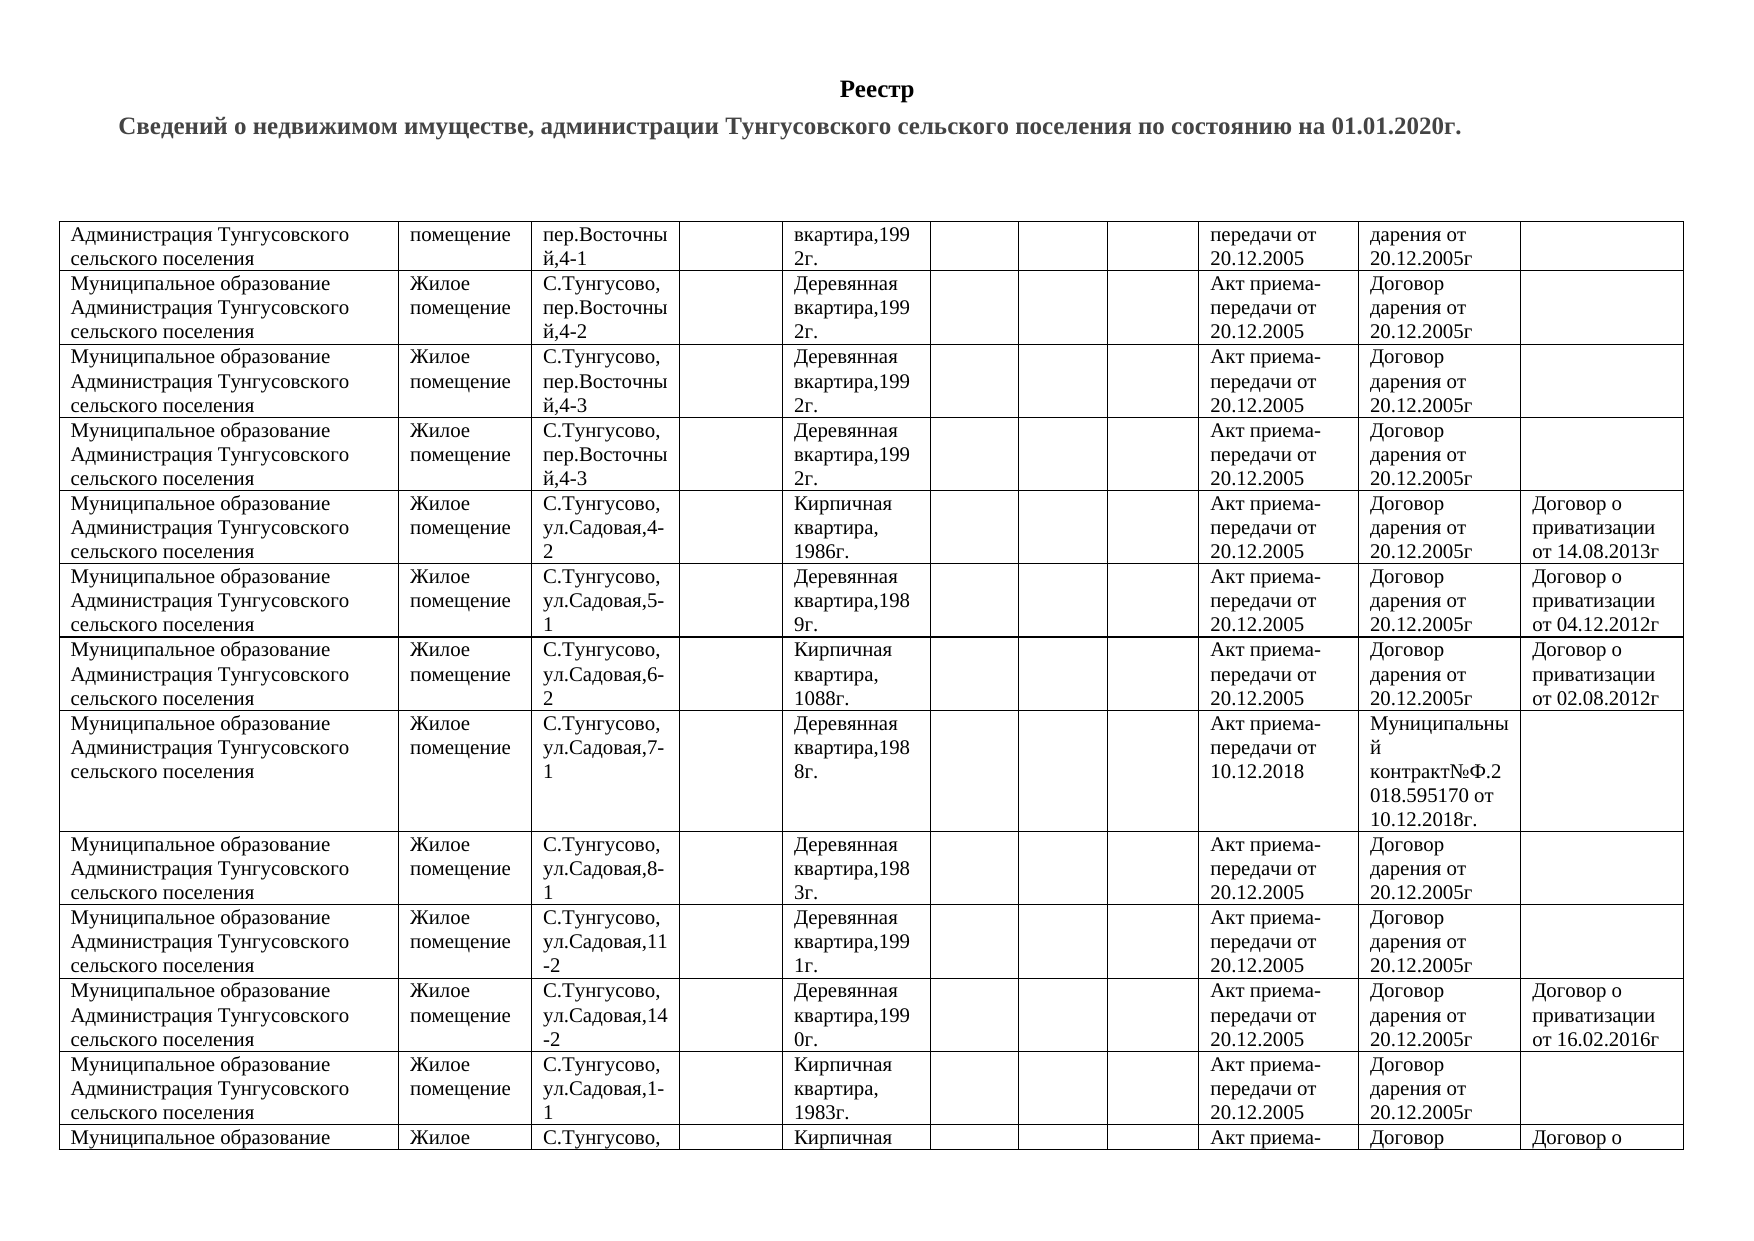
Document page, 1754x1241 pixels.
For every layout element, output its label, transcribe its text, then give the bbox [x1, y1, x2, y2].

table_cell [1199, 222, 1358, 270]
table_cell Акт приема-передачи от 20.12.2005 [1199, 418, 1358, 490]
table_cell [1019, 564, 1107, 636]
table_cell Жилое помещение [399, 345, 531, 417]
table_cell [680, 905, 782, 977]
table_cell [680, 418, 782, 490]
table_cell [1019, 979, 1107, 1051]
table_cell [1521, 711, 1683, 831]
table_cell [680, 345, 782, 417]
table_cell Жилое помещение [399, 711, 531, 831]
table_cell Муниципальное образование Администрация Тунгусовского сельского поселения [60, 345, 398, 417]
table_cell [931, 271, 1018, 343]
table_cell [680, 491, 782, 563]
table_cell Кирпичная квартира, 1088г. [783, 638, 930, 709]
table_cell Акт приема-передачи от 20.12.2005 [1199, 491, 1358, 563]
table_cell [1521, 832, 1683, 904]
table_cell [931, 711, 1018, 831]
table_cell [931, 979, 1018, 1051]
table_cell [931, 491, 1018, 563]
table_cell [680, 832, 782, 904]
table_cell Договор о приватизации от 14.08.2013г [1521, 491, 1683, 563]
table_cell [783, 1125, 930, 1149]
table_cell Муниципальное образование Администрация Тунгусовского сельского поселения [60, 418, 398, 490]
table_cell [931, 905, 1018, 977]
table_cell [1108, 905, 1198, 977]
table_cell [1359, 1125, 1520, 1149]
table_cell Жилое помещение [399, 418, 531, 490]
table_cell Деревянная квартира,1990г. [783, 979, 930, 1051]
table_cell С.Тунгусово, ул.Садовая,4-2 [532, 491, 679, 563]
table_cell [1019, 345, 1107, 417]
table_cell Акт приема-передачи от 20.12.2005 [1199, 979, 1358, 1051]
table_cell [1108, 418, 1198, 490]
table_cell [680, 271, 782, 343]
table_cell Договор дарения от 20.12.2005г [1359, 979, 1520, 1051]
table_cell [532, 1125, 679, 1149]
table_cell [931, 1125, 1018, 1149]
table_cell Муниципальное образование Администрация Тунгусовского сельского поселения [60, 271, 398, 343]
table_cell Договор дарения от 20.12.2005г [1359, 345, 1520, 417]
table_cell Акт приема-передачи от 10.12.2018 [1199, 711, 1358, 831]
table_cell [931, 1052, 1018, 1124]
table_cell [1108, 638, 1198, 709]
table_cell Муниципальное образование Администрация Тунгусовского сельского поселения [60, 711, 398, 831]
table_cell Жилое помещение [399, 638, 531, 709]
table_cell [1521, 905, 1683, 977]
table_cell [1019, 1125, 1107, 1149]
table_cell [931, 418, 1018, 490]
table_cell Кирпичная квартира, 1983г. [783, 1052, 930, 1124]
table_cell Жилое помещение [399, 271, 531, 343]
table_cell Муниципальное образование Администрация Тунгусовского сельского поселения [60, 832, 398, 904]
table_cell Договор о приватизации от 16.02.2016г [1521, 979, 1683, 1051]
table_cell [1521, 271, 1683, 343]
table_cell [680, 638, 782, 709]
table_cell С.Тунгусово, ул.Садовая,5-1 [532, 564, 679, 636]
table_cell С.Тунгусово,пер.Восточный,4-3 [532, 418, 679, 490]
table_cell Договор дарения от 20.12.2005г [1359, 638, 1520, 709]
table_cell Акт приема-передачи от 20.12.2005 [1199, 271, 1358, 343]
table_cell Муниципальное образование Администрация Тунгусовского сельского поселения [60, 564, 398, 636]
table_cell Жилое помещение [399, 222, 531, 270]
table_cell Договор дарения от 20.12.2005г [1359, 491, 1520, 563]
table_cell [1019, 1052, 1107, 1124]
table_cell [1108, 711, 1198, 831]
table_cell [1108, 271, 1198, 343]
table_cell [1019, 491, 1107, 563]
table_cell [1108, 1052, 1198, 1124]
table_cell [1108, 979, 1198, 1051]
table_cell [680, 564, 782, 636]
table_cell Жилое помещение [399, 1125, 531, 1149]
table_cell [1108, 1125, 1198, 1149]
table_cell [1019, 271, 1107, 343]
table_cell Договор дарения от 20.12.2005г [1359, 418, 1520, 490]
table_cell Акт приема-передачи от 20.12.2005 [1199, 564, 1358, 636]
table_cell Деревянная квартира,1988г. [783, 711, 930, 831]
table_cell Деревянная квартира,1983г. [783, 832, 930, 904]
table_cell [1108, 832, 1198, 904]
table_cell [680, 1052, 782, 1124]
table_cell [1521, 222, 1683, 270]
table_cell [931, 222, 1018, 270]
table_cell Муниципальное образование Администрация Тунгусовского сельского поселения [60, 1052, 398, 1124]
table_cell [1019, 418, 1107, 490]
table_cell С.Тунгусово,пер.Восточный,4-2 [532, 271, 679, 343]
table_cell [1521, 418, 1683, 490]
table_cell [1019, 222, 1107, 270]
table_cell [783, 222, 930, 270]
table_cell [1019, 638, 1107, 709]
table_cell [1108, 345, 1198, 417]
table_cell [1108, 222, 1198, 270]
table_cell Договор о приватизации от 04.12.2012г [1521, 564, 1683, 636]
table_cell Муниципальное образование Администрация Тунгусовского сельского поселения [60, 979, 398, 1051]
table_cell [1019, 711, 1107, 831]
table_cell Договор дарения от 20.12.2005г [1359, 905, 1520, 977]
table_cell С.Тунгусово, ул.Садовая,11-2 [532, 905, 679, 977]
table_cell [1521, 1125, 1683, 1149]
table_cell [1019, 905, 1107, 977]
table_cell Деревянная вкартира,1992г. [783, 345, 930, 417]
table_cell [680, 1125, 782, 1149]
table_cell [1521, 1052, 1683, 1124]
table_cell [532, 222, 679, 270]
table_cell Договор дарения от 20.12.2005г [1359, 832, 1520, 904]
table_cell Деревянная квартира,1989г. [783, 564, 930, 636]
table_cell Договор дарения от 20.12.2005г [1359, 1052, 1520, 1124]
table_cell Муниципальное образование Администрация Тунгусовского сельского поселения [60, 905, 398, 977]
table_cell Кирпичная квартира, 1986г. [783, 491, 930, 563]
table_cell С.Тунгусово, ул.Садовая,14-2 [532, 979, 679, 1051]
table_cell [1019, 832, 1107, 904]
table_cell Акт приема-передачи от 20.12.2005 [1199, 345, 1358, 417]
table_cell Жилое помещение [399, 1052, 531, 1124]
table_cell [931, 564, 1018, 636]
table_cell Деревянная квартира,1991г. [783, 905, 930, 977]
table_cell Муниципальное образование Администрация Тунгусовского сельского поселения [60, 491, 398, 563]
table_cell Жилое помещение [399, 905, 531, 977]
table_cell Договор дарения от 20.12.2005г [1359, 271, 1520, 343]
table_cell Деревянная вкартира,1992г. [783, 271, 930, 343]
table_cell Деревянная вкартира,1992г. [783, 418, 930, 490]
table_cell [931, 638, 1018, 709]
table_cell С.Тунгусово,пер.Восточный,4-3 [532, 345, 679, 417]
table_cell [680, 222, 782, 270]
table_cell [931, 832, 1018, 904]
table_cell Жилое помещение [399, 491, 531, 563]
table_cell [931, 345, 1018, 417]
table_cell С.Тунгусово, ул.Садовая,1-1 [532, 1052, 679, 1124]
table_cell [1199, 1125, 1358, 1149]
table_cell Жилое помещение [399, 979, 531, 1051]
table_cell Акт приема-передачи от 20.12.2005 [1199, 638, 1358, 709]
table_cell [1359, 222, 1520, 270]
table_cell С.Тунгусово, ул.Садовая,7-1 [532, 711, 679, 831]
table_cell [1521, 345, 1683, 417]
table_cell Акт приема-передачи от 20.12.2005 [1199, 905, 1358, 977]
table_cell [1108, 491, 1198, 563]
table_cell Договор дарения от 20.12.2005г [1359, 564, 1520, 636]
table_cell Жилое помещение [399, 832, 531, 904]
table_cell Акт приема-передачи от 20.12.2005 [1199, 832, 1358, 904]
table_cell Муниципальное образование Администрация Тунгусовского сельского поселения [60, 638, 398, 709]
table_cell Жилое помещение [399, 564, 531, 636]
table_cell [680, 979, 782, 1051]
table_cell Муниципальный контракт№Ф.2018.595170 от 10.12.2018г. [1359, 711, 1520, 831]
table_cell Акт приема-передачи от 20.12.2005 [1199, 1052, 1358, 1124]
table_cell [60, 1125, 398, 1149]
table_cell С.Тунгусово, ул.Садовая,6-2 [532, 638, 679, 709]
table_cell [60, 222, 398, 270]
table_cell С.Тунгусово, ул.Садовая,8-1 [532, 832, 679, 904]
table_cell [1108, 564, 1198, 636]
table_cell Договор о приватизации от 02.08.2012г [1521, 638, 1683, 709]
table_cell [680, 711, 782, 831]
